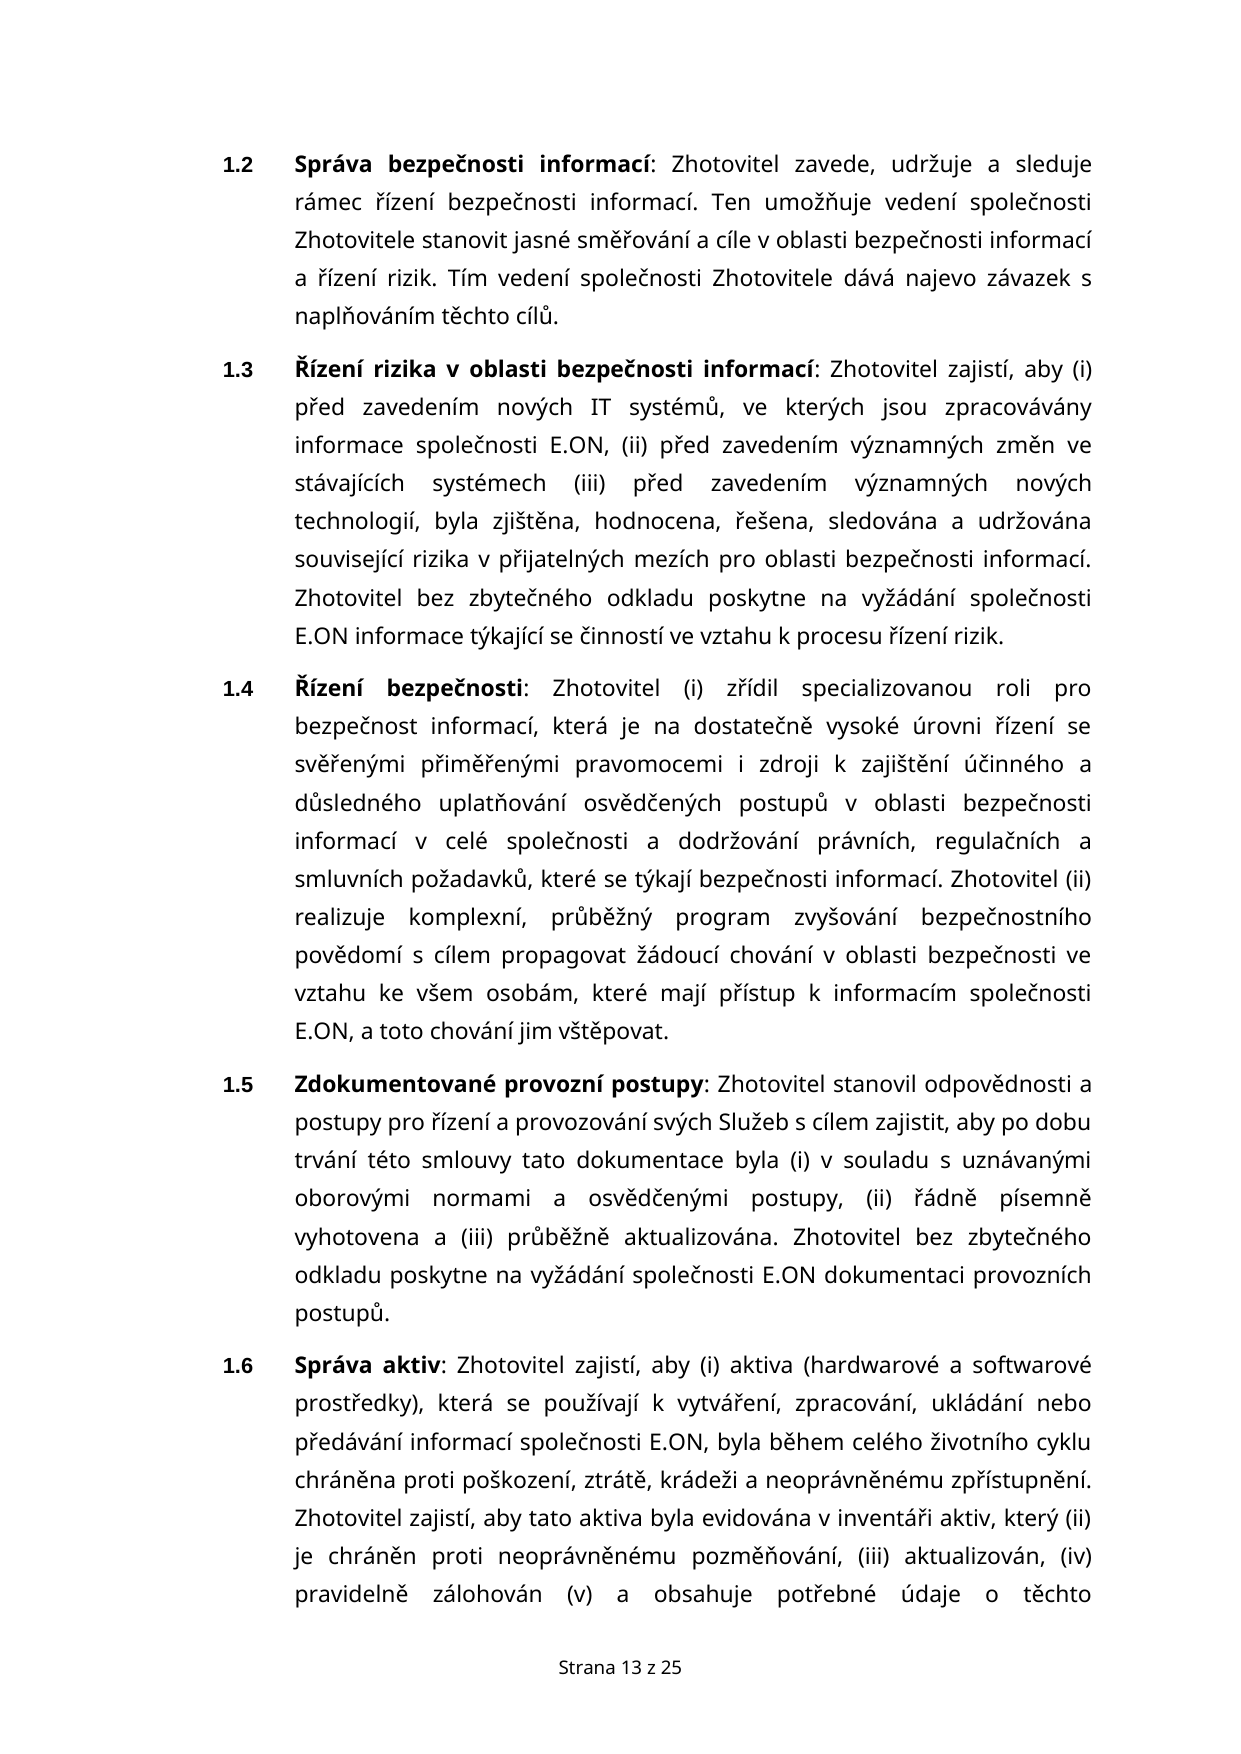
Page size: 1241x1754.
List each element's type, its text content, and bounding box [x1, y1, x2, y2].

list Řízení bezpečnosti: Zhotovitel (i) zřídil specializovanou roli pro bezpečnost informací, která je na dostatečně vysoké úrovni řízení se svěřenými přiměřenými pravomocemi i zdroji k zajištění účinného a důsledného uplatňování osvědčených postupů v oblasti bezpečnosti informací v celé společnosti a dodržování právních, regulačních a smluvních požadavků, které se týkají bezpečnosti informací. Zhotovitel (ii) realizuje komplexní, průběžný program zvyšování bezpečnostního povědomí s cílem propagovat žádoucí chování v oblasti bezpečnosti ve vztahu ke všem osobám, které mají přístup k informacím společnosti E.ON, a toto chování jim vštěpovat. [223, 672, 1093, 1047]
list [223, 1349, 1093, 1609]
list Správa bezpečnosti informací: Zhotovitel zavede, udržuje a sleduje rámec řízení bezpečnosti informací. Ten umožňuje vedení společnosti Zhotovitele stanovit jasné směřování a cíle v oblasti bezpečnosti informací a řízení rizik. Tím vedení společnosti Zhotovitele dává najevo závazek s naplňováním těchto cílů. [223, 148, 1093, 331]
list Řízení rizika v oblasti bezpečnosti informací: Zhotovitel zajistí, aby (i) před zavedením nových IT systémů, ve kterých jsou zpracovávány informace společnosti E.ON, (ii) před zavedením významných změn ve stávajících systémech (iii) před zavedením významných nových technologií, byla zjištěna, hodnocena, řešena, sledována a udržována související rizika v přijatelných mezích pro oblasti bezpečnosti informací. Zhotovitel bez zbytečného odkladu poskytne na vyžádání společnosti E.ON informace týkající se činností ve vztahu k procesu řízení rizik. [223, 353, 1093, 651]
list Zdokumentované provozní postupy: Zhotovitel stanovil odpovědnosti a postupy pro řízení a provozování svých Služeb s cílem zajistit, aby po dobu trvání této smlouvy tato dokumentace byla (i) v souladu s uznávanými oborovými normami a osvědčenými postupy, (ii) řádně písemně vyhotovena a (iii) průběžně aktualizována. Zhotovitel bez zbytečného odkladu poskytne na vyžádání společnosti E.ON dokumentaci provozních postupů. [223, 1068, 1093, 1328]
